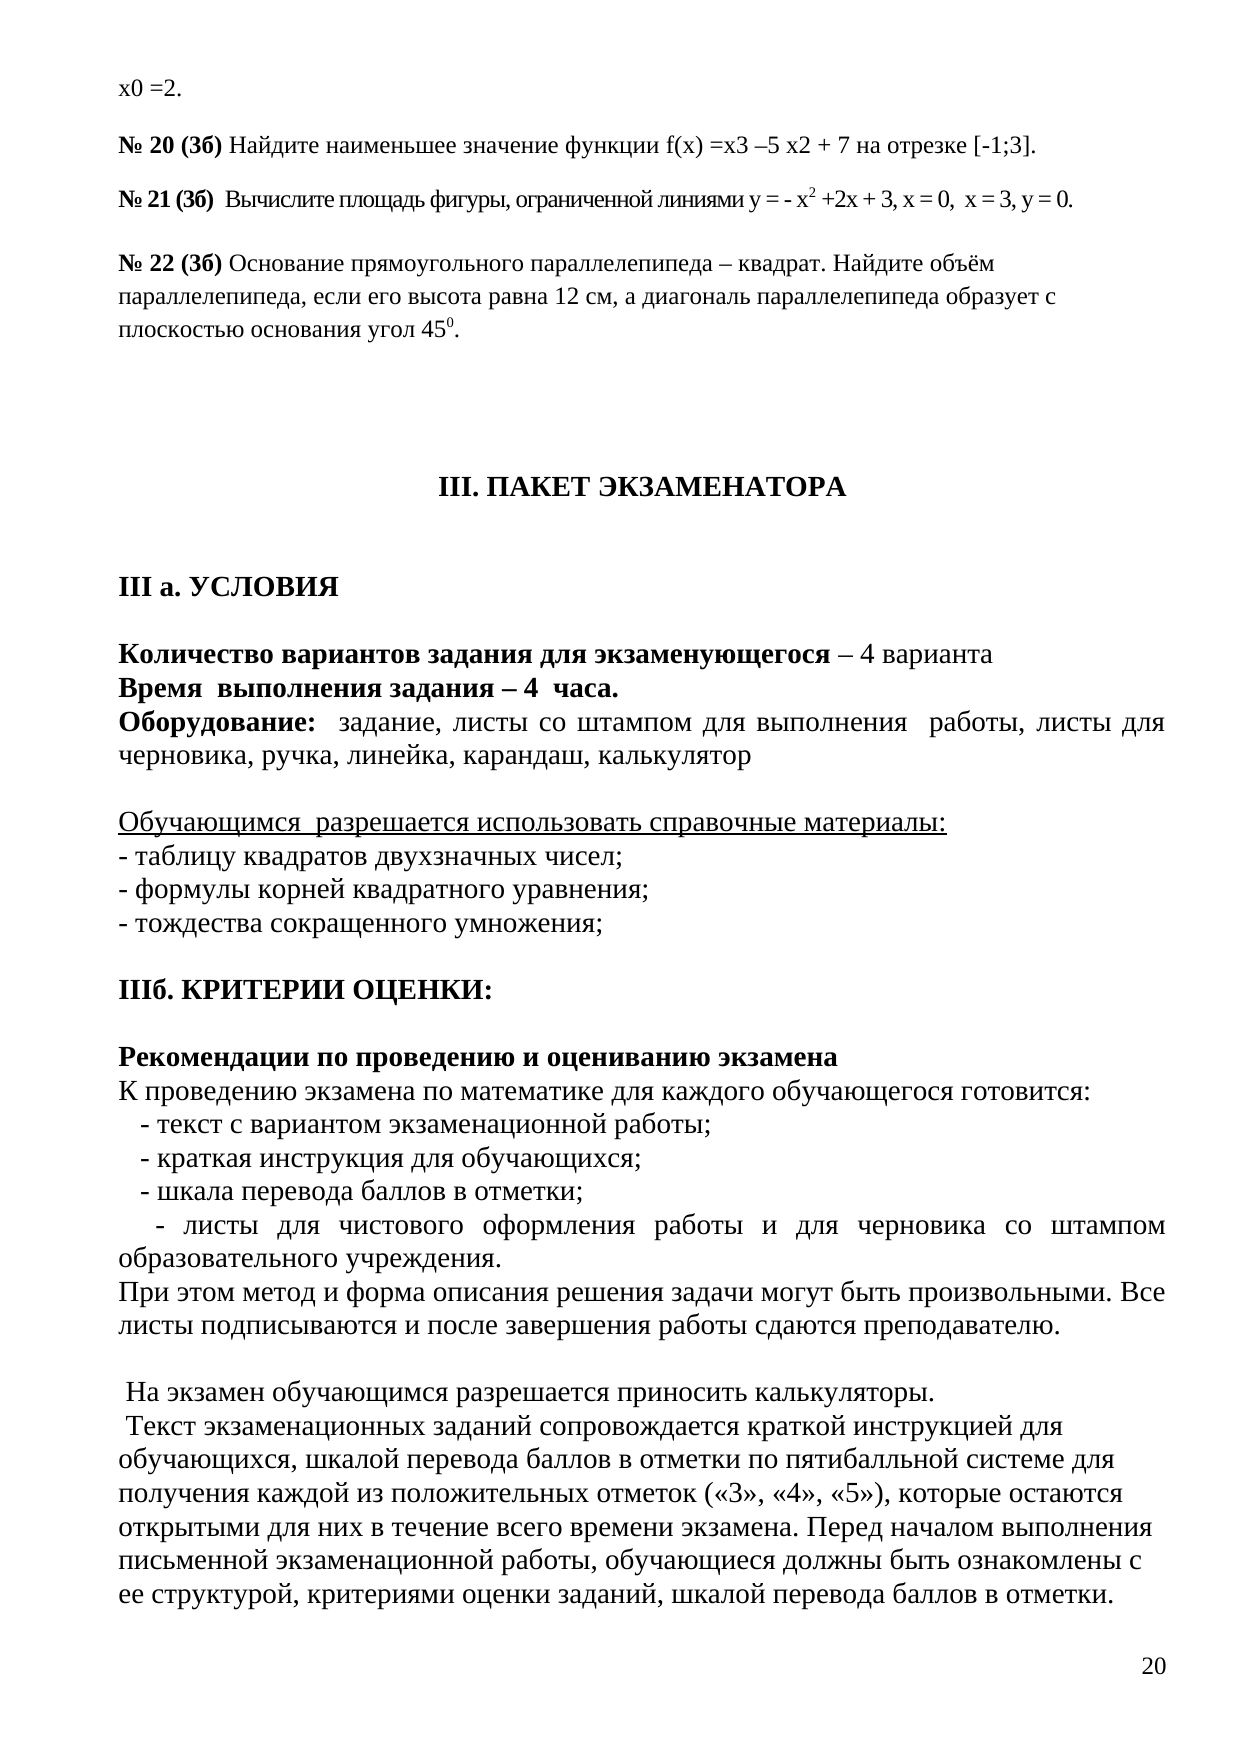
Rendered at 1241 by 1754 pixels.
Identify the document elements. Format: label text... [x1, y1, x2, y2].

text - текст с вариантом экзаменационной работы; [118, 1106, 1167, 1140]
text - таблицу квадратов двухзначных чисел; [118, 838, 1167, 871]
text Текст экзаменационных заданий сопровождается краткой инструкцией для обучающихся, шкалой перевода баллов в отметки по пятибалльной системе для получения каждой из положительных отметок («3», «4», «5»), которые остаются открытыми для них в течение всего времени экзамена. Перед началом выполнения письменной экзаменационной работы, обучающиеся должны быть ознакомлены с ее структурой, критериями оценки заданий, шкалой перевода баллов в отметки. [118, 1408, 1167, 1609]
text - краткая инструкция для обучающихся; [118, 1140, 1167, 1173]
text К проведению экзамена по математике для каждого обучающегося готовится: [118, 1073, 1167, 1106]
text Рекомендации по проведению и оцениванию экзамена [118, 1039, 1167, 1073]
text № 21 (3б) Вычислите площадь фигуры, ограниченной линиями у = - х2 +2х + 3, х = 0, х = 3, у = 0. [118, 184, 1167, 213]
text - тождества сокращенного умножения; [118, 905, 1167, 938]
text IIIб. КРИТЕРИИ ОЦЕНКИ: [118, 972, 1167, 1006]
text № 22 (3б) Основание прямоугольного параллелепипеда – квадрат. Найдите объём параллелепипеда, если его высота равна 12 см, а диагональ параллелепипеда образует с плоскостью основания угол 450. [118, 248, 1167, 343]
text III а. УСЛОВИЯ [118, 569, 1167, 603]
text III. ПАКЕТ ЭКЗАМЕНАТОРА [118, 469, 1167, 502]
text - формулы корней квадратного уравнения; [118, 871, 1167, 905]
text № 20 (3б) Найдите наименьшее значение функции f(x) =х3 –5 х2 + 7 на отрезке [-1;3]. [118, 102, 1167, 159]
text х0 =2. [118, 44, 1167, 102]
text Время выполнения задания – 4 часа. [118, 670, 1167, 704]
text - листы для чистового оформления работы и для черновика со штампом образовательного учреждения. [118, 1207, 1167, 1274]
text Количество вариантов задания для экзаменующегося – 4 варианта [118, 637, 1167, 670]
text Оборудование: задание, листы со штампом для выполнения работы, листы для черновика, ручка, линейка, карандаш, калькулятор [118, 704, 1167, 771]
text При этом метод и форма описания решения задачи могут быть произвольными. Все листы подписываются и после завершения работы сдаются преподавателю. [118, 1274, 1167, 1341]
text - шкала перевода баллов в отметки; [118, 1173, 1167, 1207]
text На экзамен обучающимся разрешается приносить калькуляторы. [118, 1374, 1167, 1408]
text Обучающимся разрешается использовать справочные материалы: [118, 804, 1167, 838]
